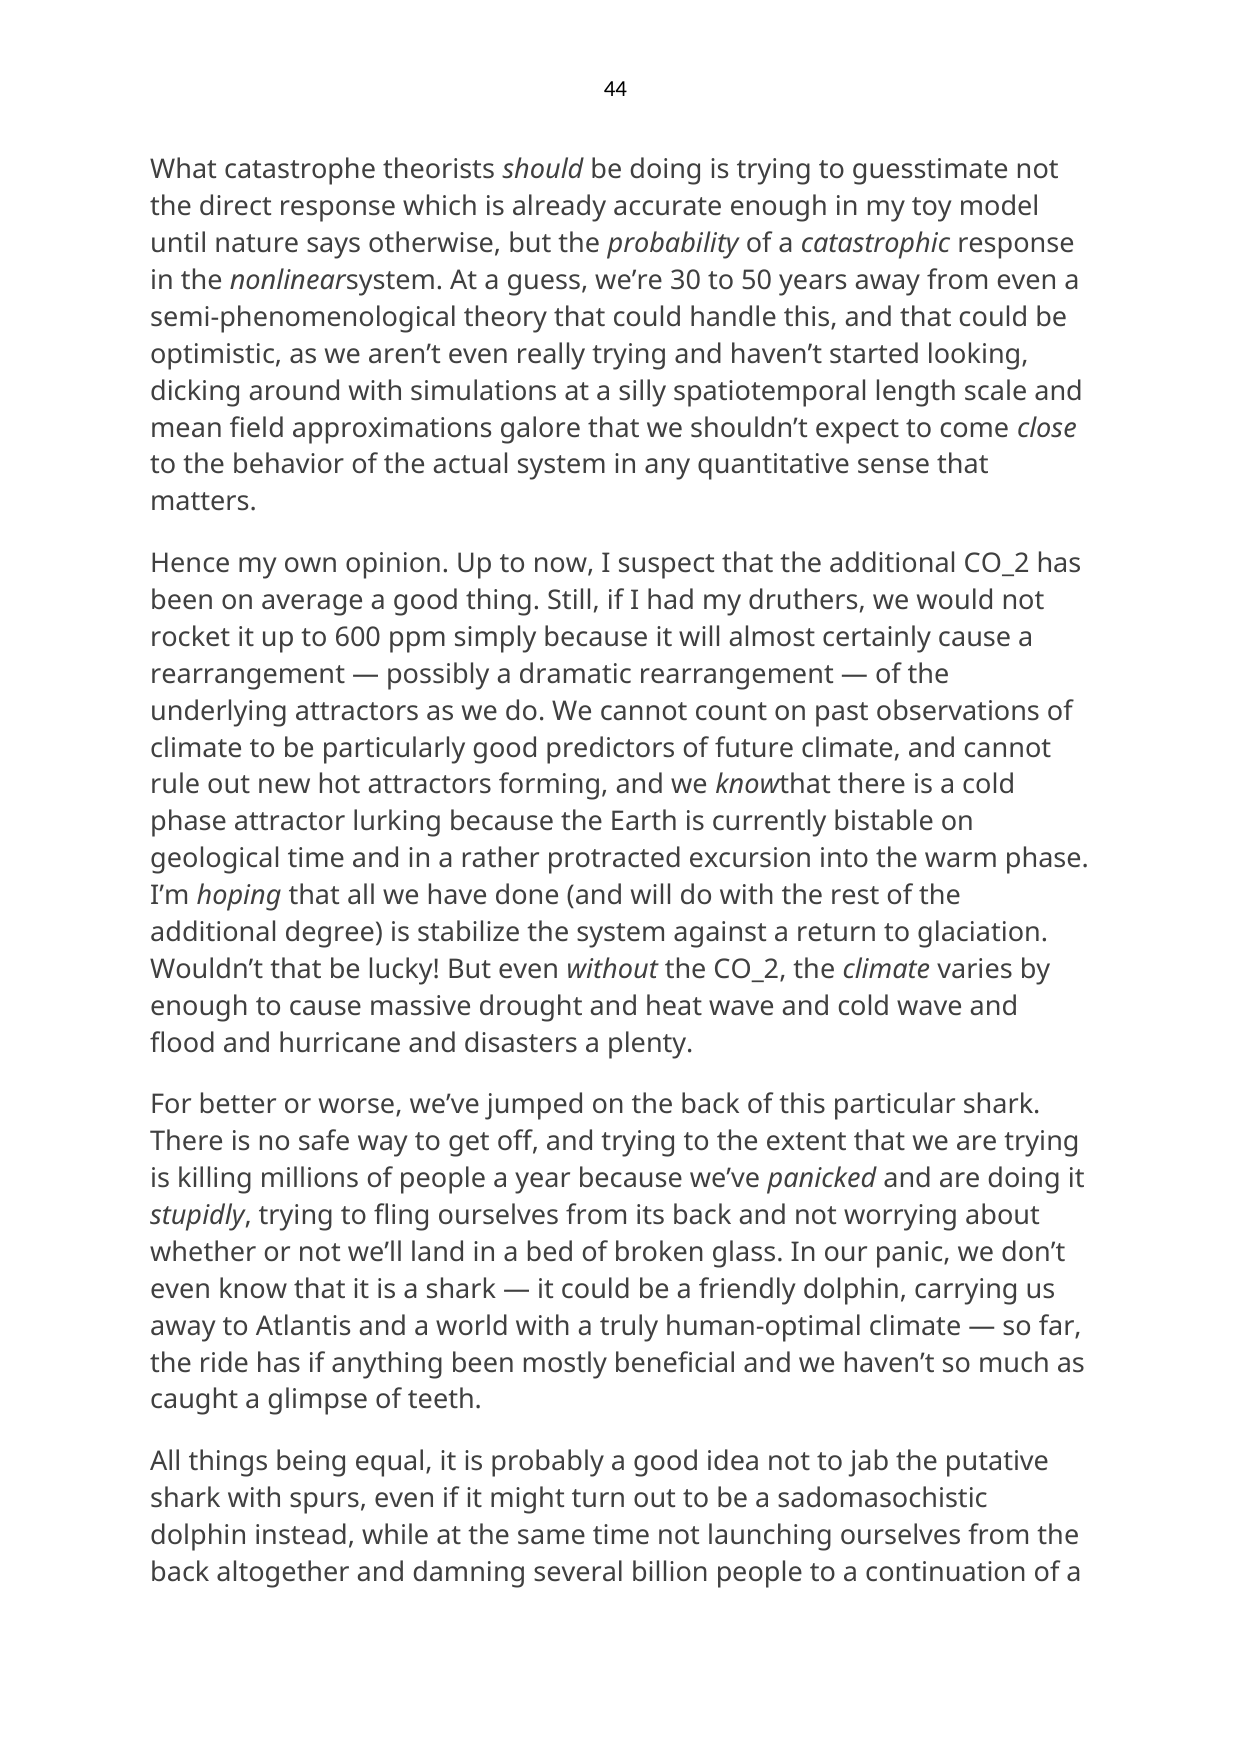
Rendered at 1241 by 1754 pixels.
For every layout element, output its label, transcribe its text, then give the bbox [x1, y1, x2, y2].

text Hence my own opinion. Up to now, I suspect that the additional CO_2 has been on average a good thing. Still, if I had my druthers, we would not rocket it up to 600 ppm simply because it will almost certainly cause a rearrangement — possibly a dramatic rearrangement — of the underlying attractors as we do. We cannot count on past observations of climate to be particularly good predictors of future climate, and cannot rule out new hot attractors forming, and we knowthat there is a cold phase attractor lurking because the Earth is currently bistable on geological time and in a rather protracted excursion into the warm phase. I’m hoping that all we have done (and will do with the rest of the additional degree) is stabilize the system against a return to glaciation. Wouldn’t that be lucky! But even without the CO_2, the climate varies by enough to cause massive drought and heat wave and cold wave and flood and hurricane and disasters a plenty. [150, 544, 1090, 1060]
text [150, 1442, 1090, 1589]
text What catastrophe theorists should be doing is trying to guesstimate not the direct response which is already accurate enough in my toy model until nature says otherwise, but the probability of a catastrophic response in the nonlinearsystem. At a guess, we’re 30 to 50 years away from even a semi-phenomenological theory that could handle this, and that could be optimistic, as we aren’t even really trying and haven’t started looking, dicking around with simulations at a silly spatiotemporal length scale and mean field approximations galore that we shouldn’t expect to come close to the behavior of the actual system in any quantitative sense that matters. [150, 150, 1090, 519]
text For better or worse, we’ve jumped on the back of this particular shark. There is no safe way to get off, and trying to the extent that we are trying is killing millions of people a year because we’ve panicked and are doing it stupidly, trying to fling ourselves from its back and not worrying about whether or not we’ll land in a bed of broken glass. In our panic, we don’t even know that it is a shark — it could be a friendly dolphin, carrying us away to Atlantis and a world with a truly human-optimal climate — so far, the ride has if anything been mostly beneficial and we haven’t so much as caught a glimpse of teeth. [150, 1085, 1090, 1417]
